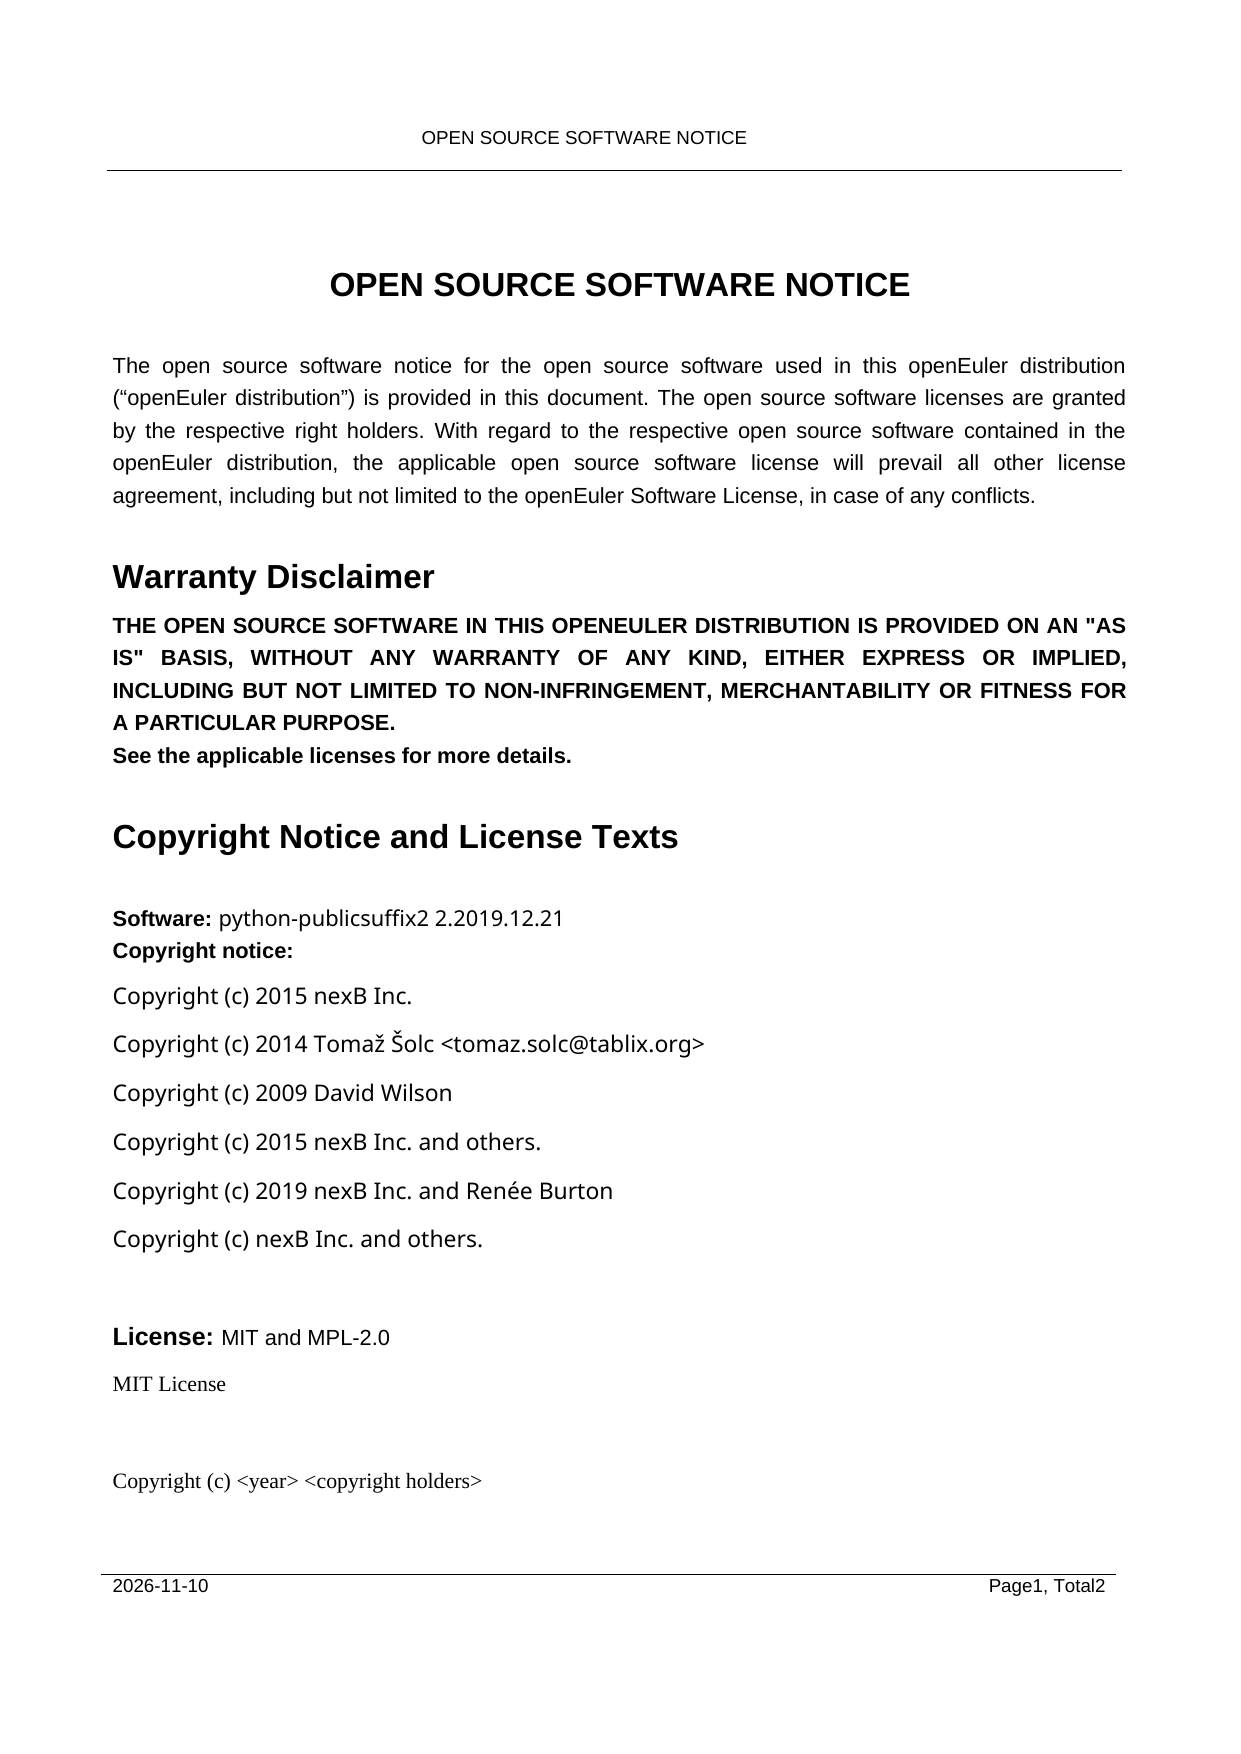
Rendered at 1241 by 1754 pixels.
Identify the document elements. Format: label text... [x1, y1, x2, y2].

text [112, 1367, 1128, 1497]
text Warranty Disclaimer [112, 544, 1128, 609]
text Copyright Notice and License Texts [112, 804, 1128, 869]
text Copyright notice: [112, 934, 1128, 966]
text License: MIT and MPL-2.0 [112, 1320, 1128, 1353]
text THE OPEN SOURCE SOFTWARE IN THIS OPENEULER DISTRIBUTION IS PROVIDED ON AN "AS IS" BASIS, WITHOUT ANY WARRANTY OF ANY KIND, EITHER EXPRESS OR IMPLIED, INCLUDING BUT NOT LIMITED TO NON-INFRINGEMENT, MERCHANTABILITY OR FITNESS FOR A PARTICULAR PURPOSE. See the applicable licenses for more details. [112, 609, 1128, 771]
text The open source software notice for the open source software used in this openEuler distribution (“openEuler distribution”) is provided in this document. The open source software licenses are granted by the respective right holders. With regard to the respective open source software contained in the openEuler distribution, the applicable open source software license will prevail all other license agreement, including but not limited to the openEuler Software License, in case of any conflicts. [112, 349, 1128, 511]
text OPEN SOURCE SOFTWARE NOTICE [112, 251, 1128, 316]
text Software: python-publicsuffix2 2.2019.12.21 [112, 901, 1128, 934]
text Copyright (c) 2015 nexB Inc. Copyright (c) 2014 Tomaž Šolc <tomaz.solc@tablix.org> Copyright (c) 2009 David Wilson Copyright (c) 2015 nexB Inc. and others. Copyright (c) 2019 nexB Inc. and Renée Burton Copyright (c) nexB Inc. and others. [112, 979, 1128, 1304]
